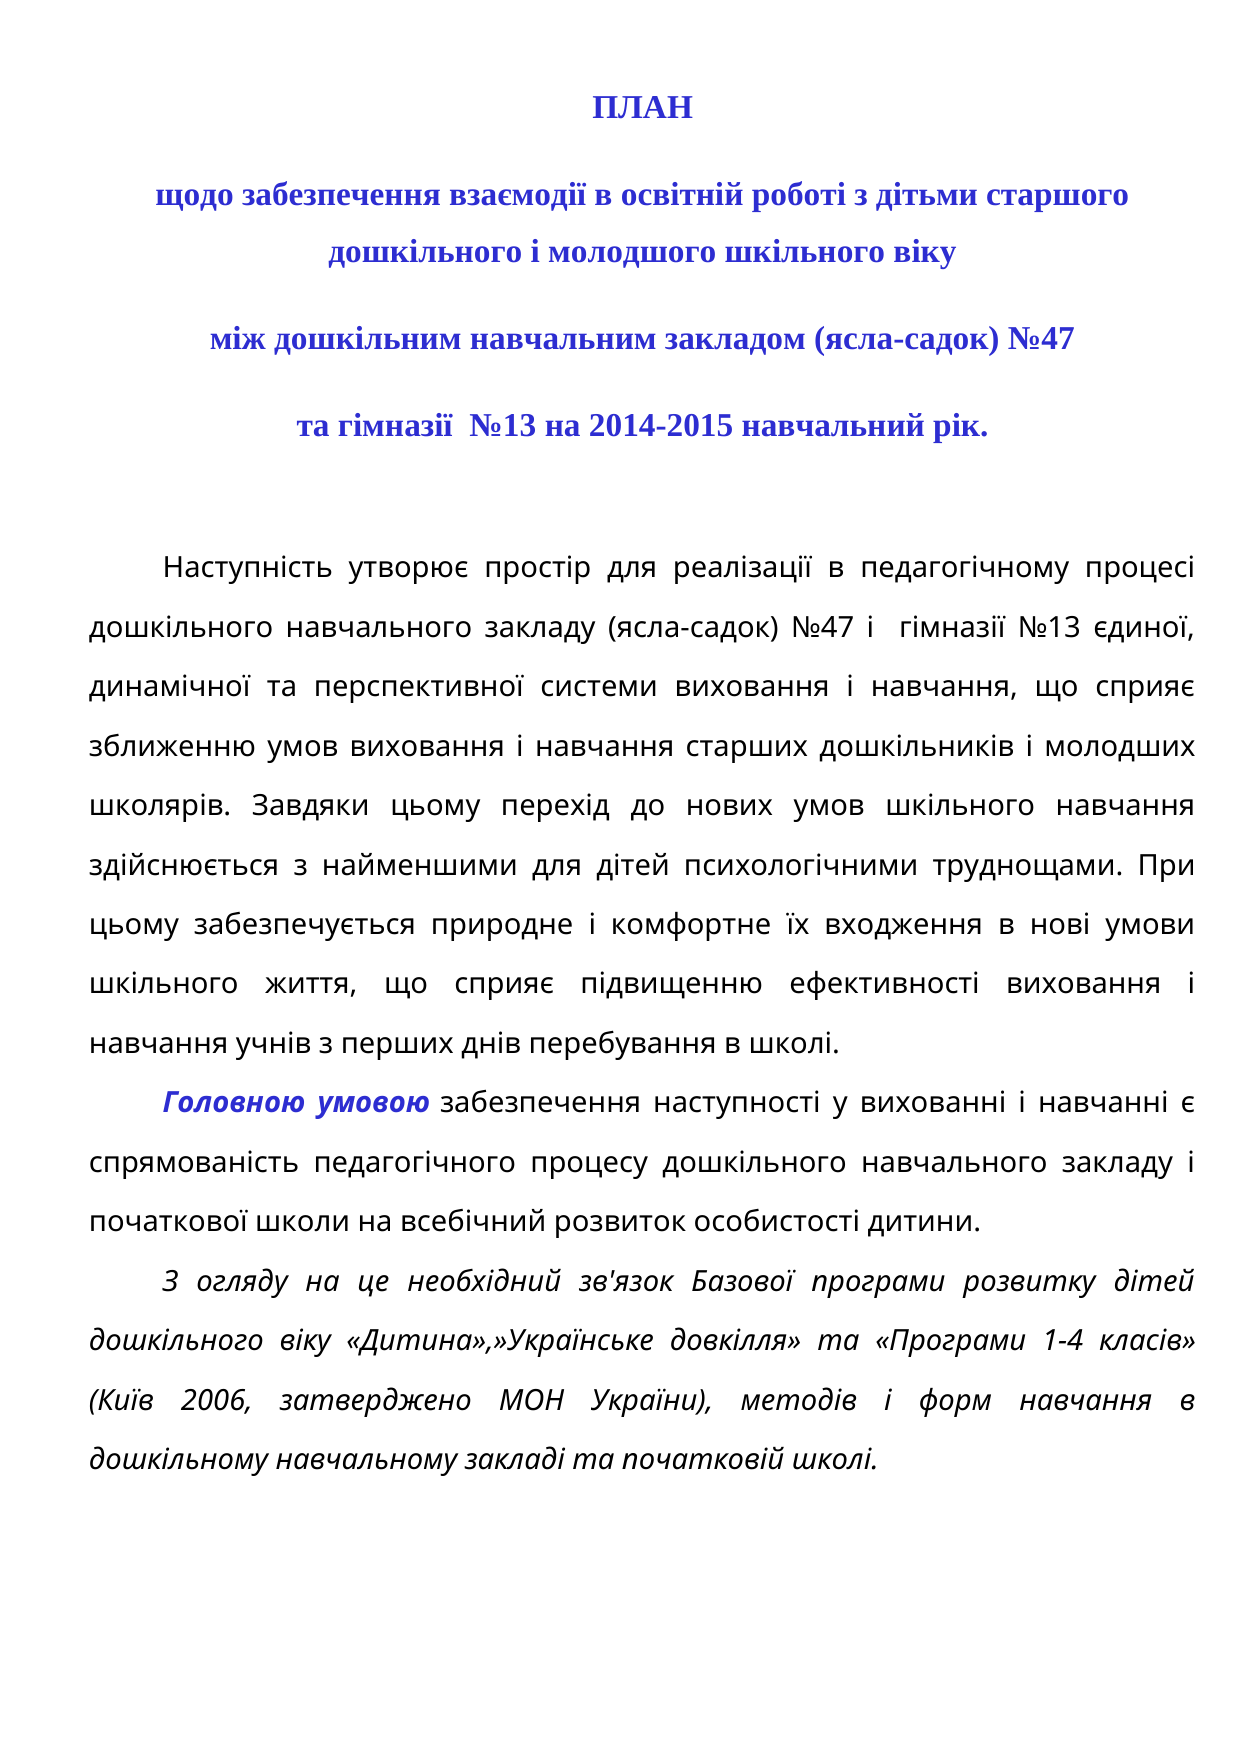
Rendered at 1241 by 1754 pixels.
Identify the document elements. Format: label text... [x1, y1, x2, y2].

text та гімназії №13 на 2014-2015 навчальний рік. [89, 405, 1196, 443]
text щодо забезпечення взаємодії в освітній роботі з дітьми старшого дошкільного і молодшого шкільного віку [89, 174, 1196, 270]
text З огляду на це необхідний зв'язок Базової програми розвитку дітей дошкільного віку «Дитина»,»Українське довкілля» та «Програми 1-4 класів» (Київ 2006, затверджено МОН України), методів і форм навчання в дошкільному навчальному закладі та початковій школі. [89, 1260, 1196, 1478]
text між дошкільним навчальним закладом (ясла-садок) №47 [89, 318, 1196, 357]
text Наступність утворює простір для реалізації в педагогічному процесі дошкільного навчального закладу (ясла-садок) №47 і гімназії №13 єдиної, динамічної та перспективної системи виховання і навчання, що сприяє зближенню умов виховання і навчання старших дошкільників і молодших школярів. Завдяки цьому перехід до нових умов шкільного навчання здійснюється з найменшими для дітей психологічними труднощами. При цьому забезпечується природне і комфортне їх входження в нові умови шкільного життя, що сприяє підвищенню ефективності виховання і навчання учнів з перших днів перебування в школі. [89, 546, 1196, 1062]
text Головною умовою забезпечення наступності у вихованні і навчанні є спрямованість педагогічного процесу дошкільного навчального закладу і початкової школи на всебічний розвиток особистості дитини. [89, 1082, 1196, 1240]
text ПЛАН [89, 87, 1196, 126]
